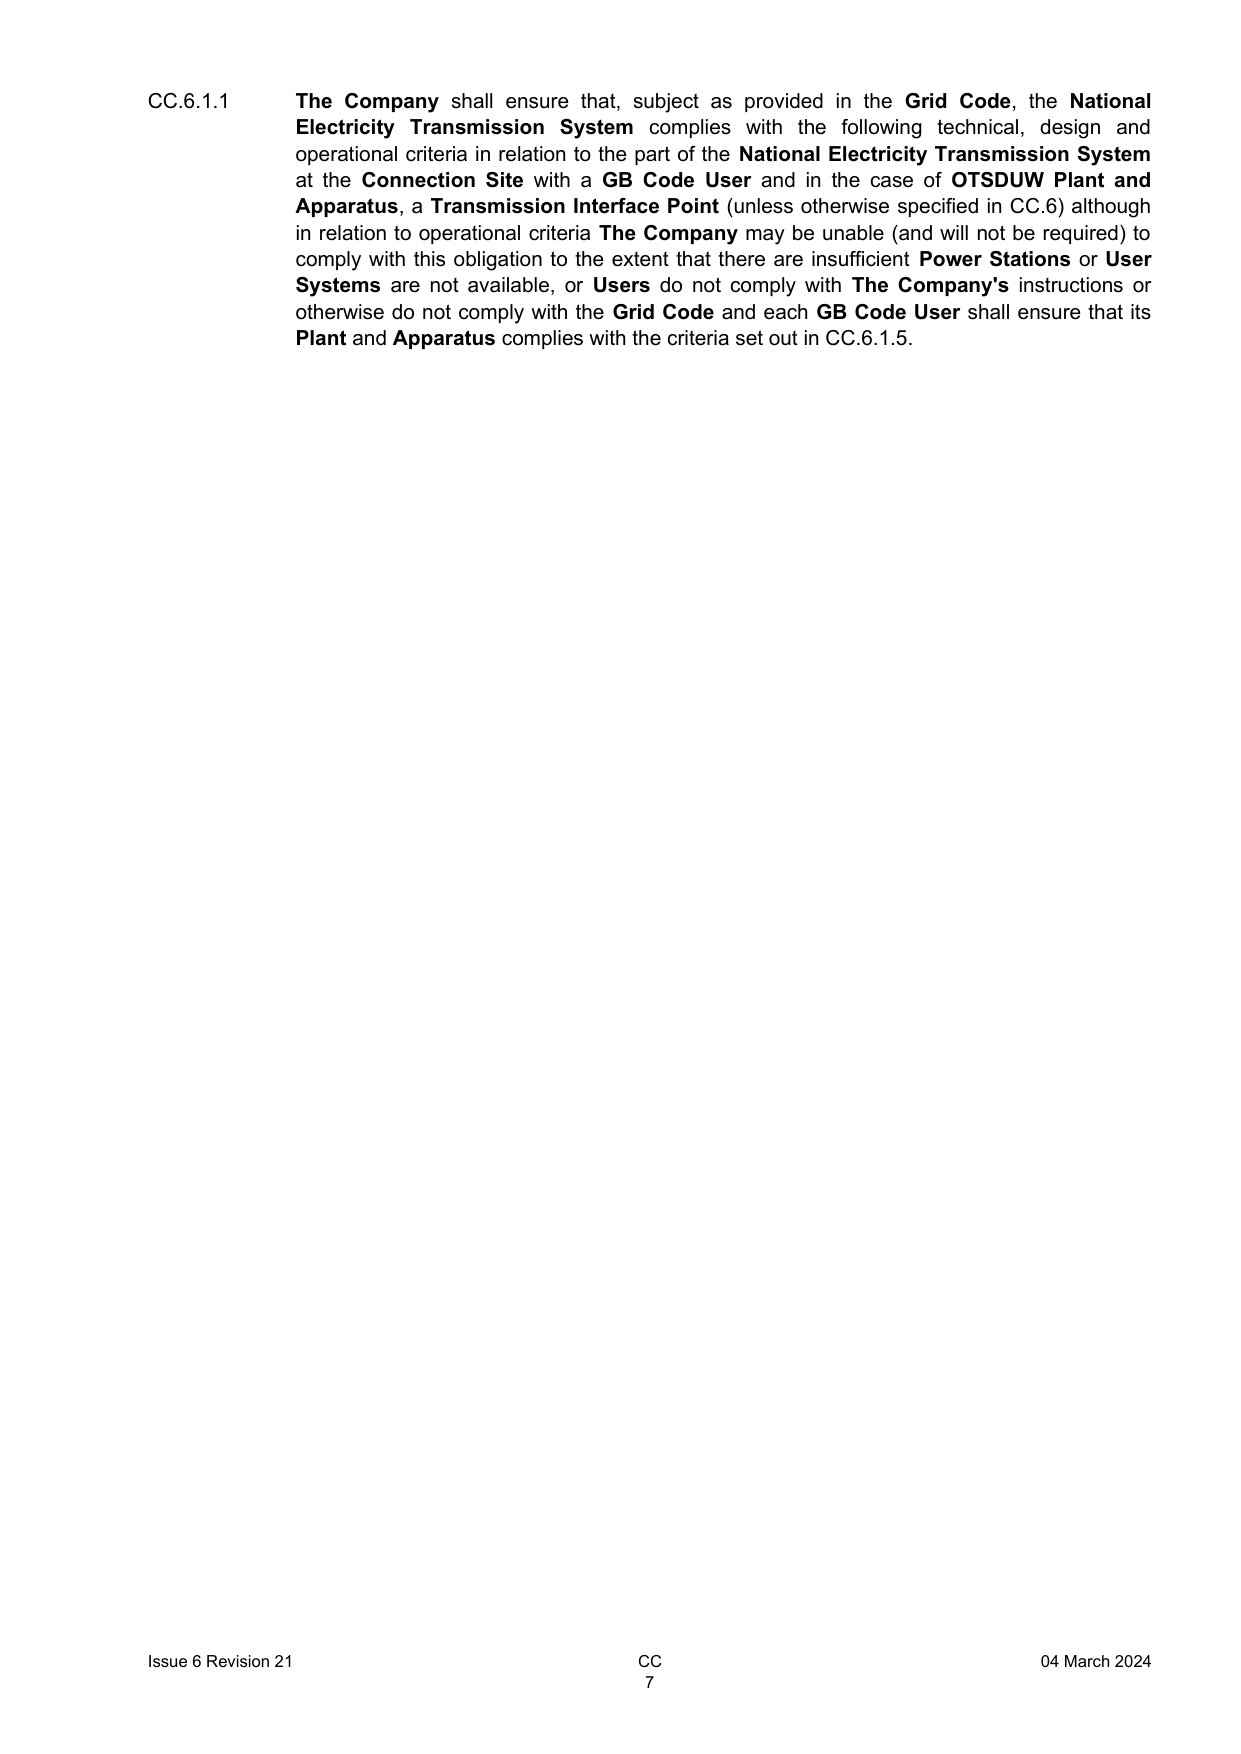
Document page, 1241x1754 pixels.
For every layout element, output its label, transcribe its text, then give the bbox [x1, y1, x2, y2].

text CC.6.1.1 The Company shall ensure that, subject as provided in the Grid Code, the National Electricity Transmission System complies with the following technical, design and operational criteria in relation to the part of the National Electricity Transmission System at the Connection Site with a GB Code User and in the case of OTSDUW Plant and Apparatus, a Transmission Interface Point (unless otherwise specified in CC.6) although in relation to operational criteria The Company may be unable (and will not be required) to comply with this obligation to the extent that there are insufficient Power Stations or User Systems are not available, or Users do not comply with The Company's instructions or otherwise do not comply with the Grid Code and each GB Code User shall ensure that its Plant and Apparatus complies with the criteria set out in CC.6.1.5. [148, 89, 1152, 350]
